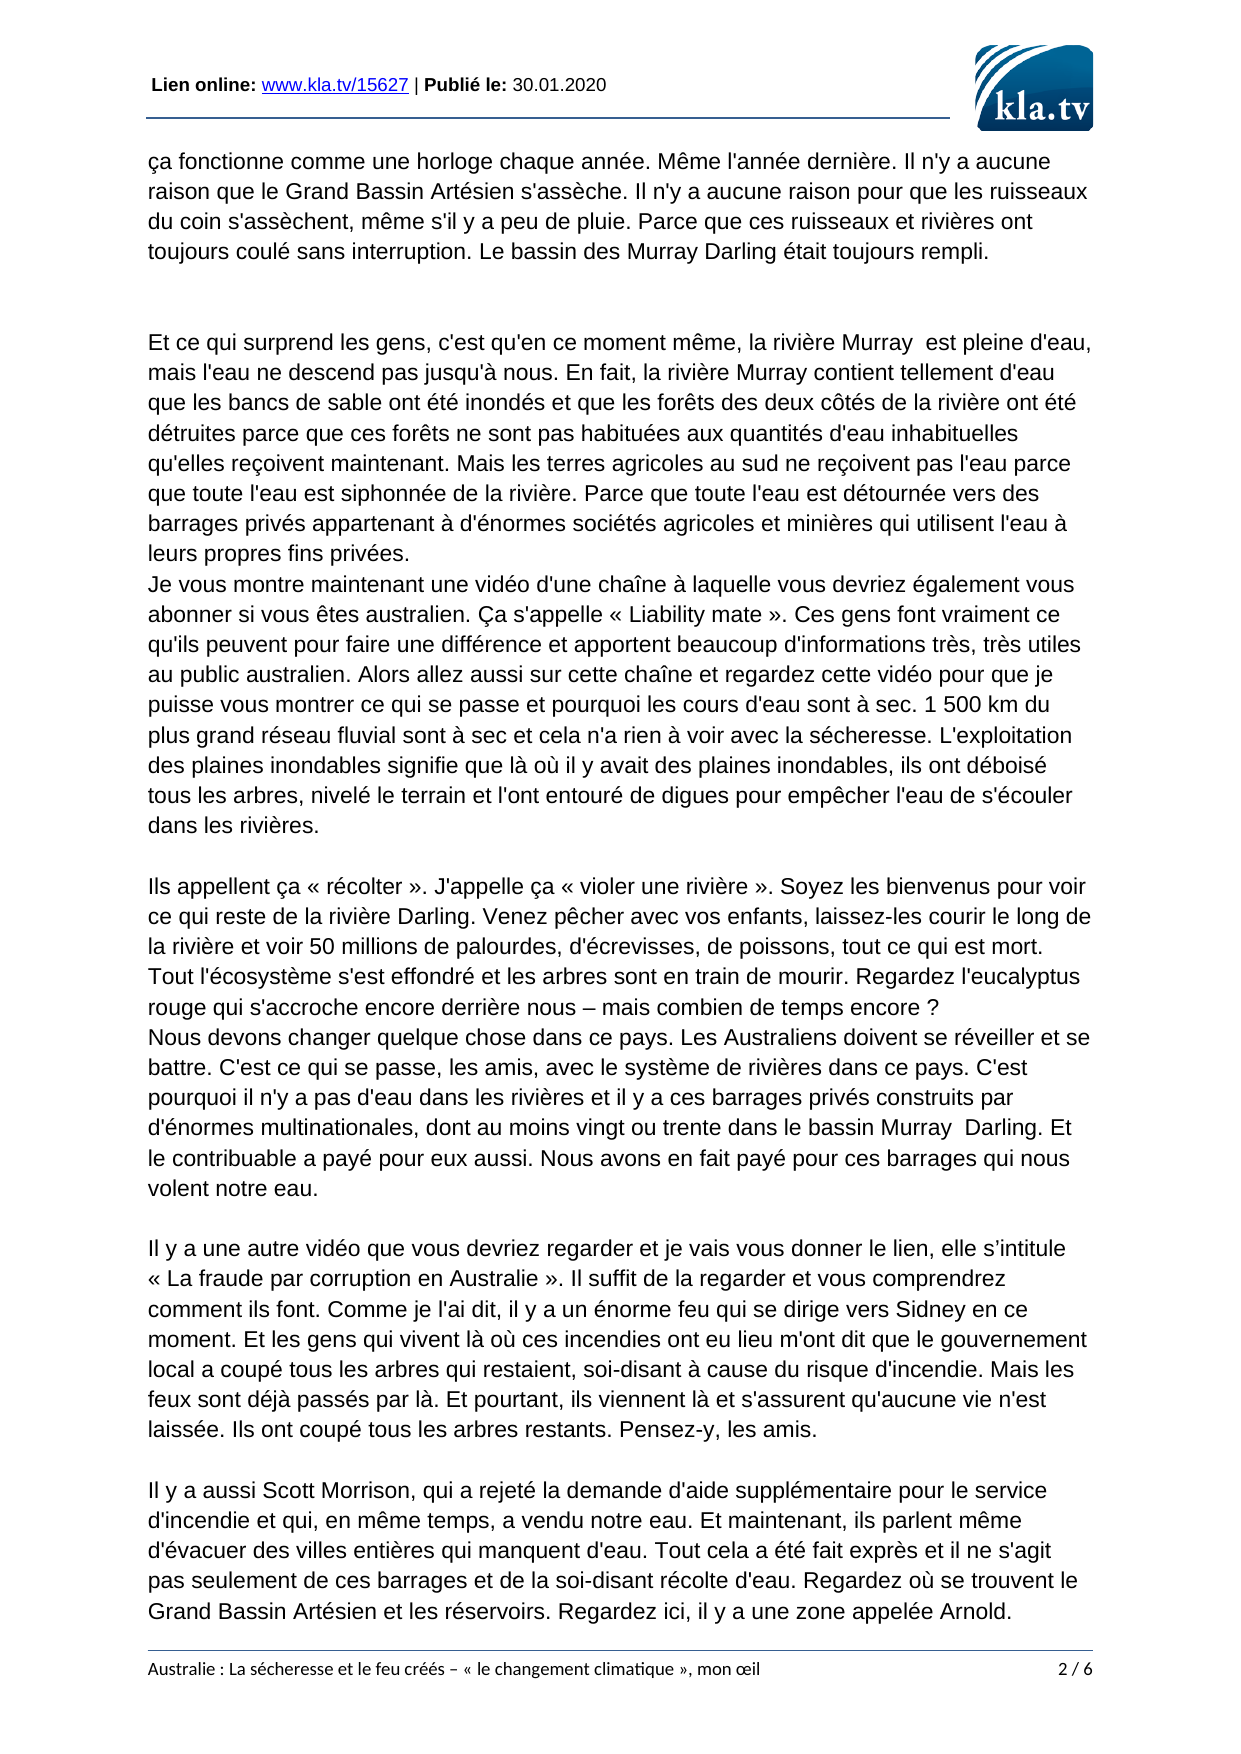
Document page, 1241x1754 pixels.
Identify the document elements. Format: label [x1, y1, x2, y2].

text [148, 148, 1093, 1624]
